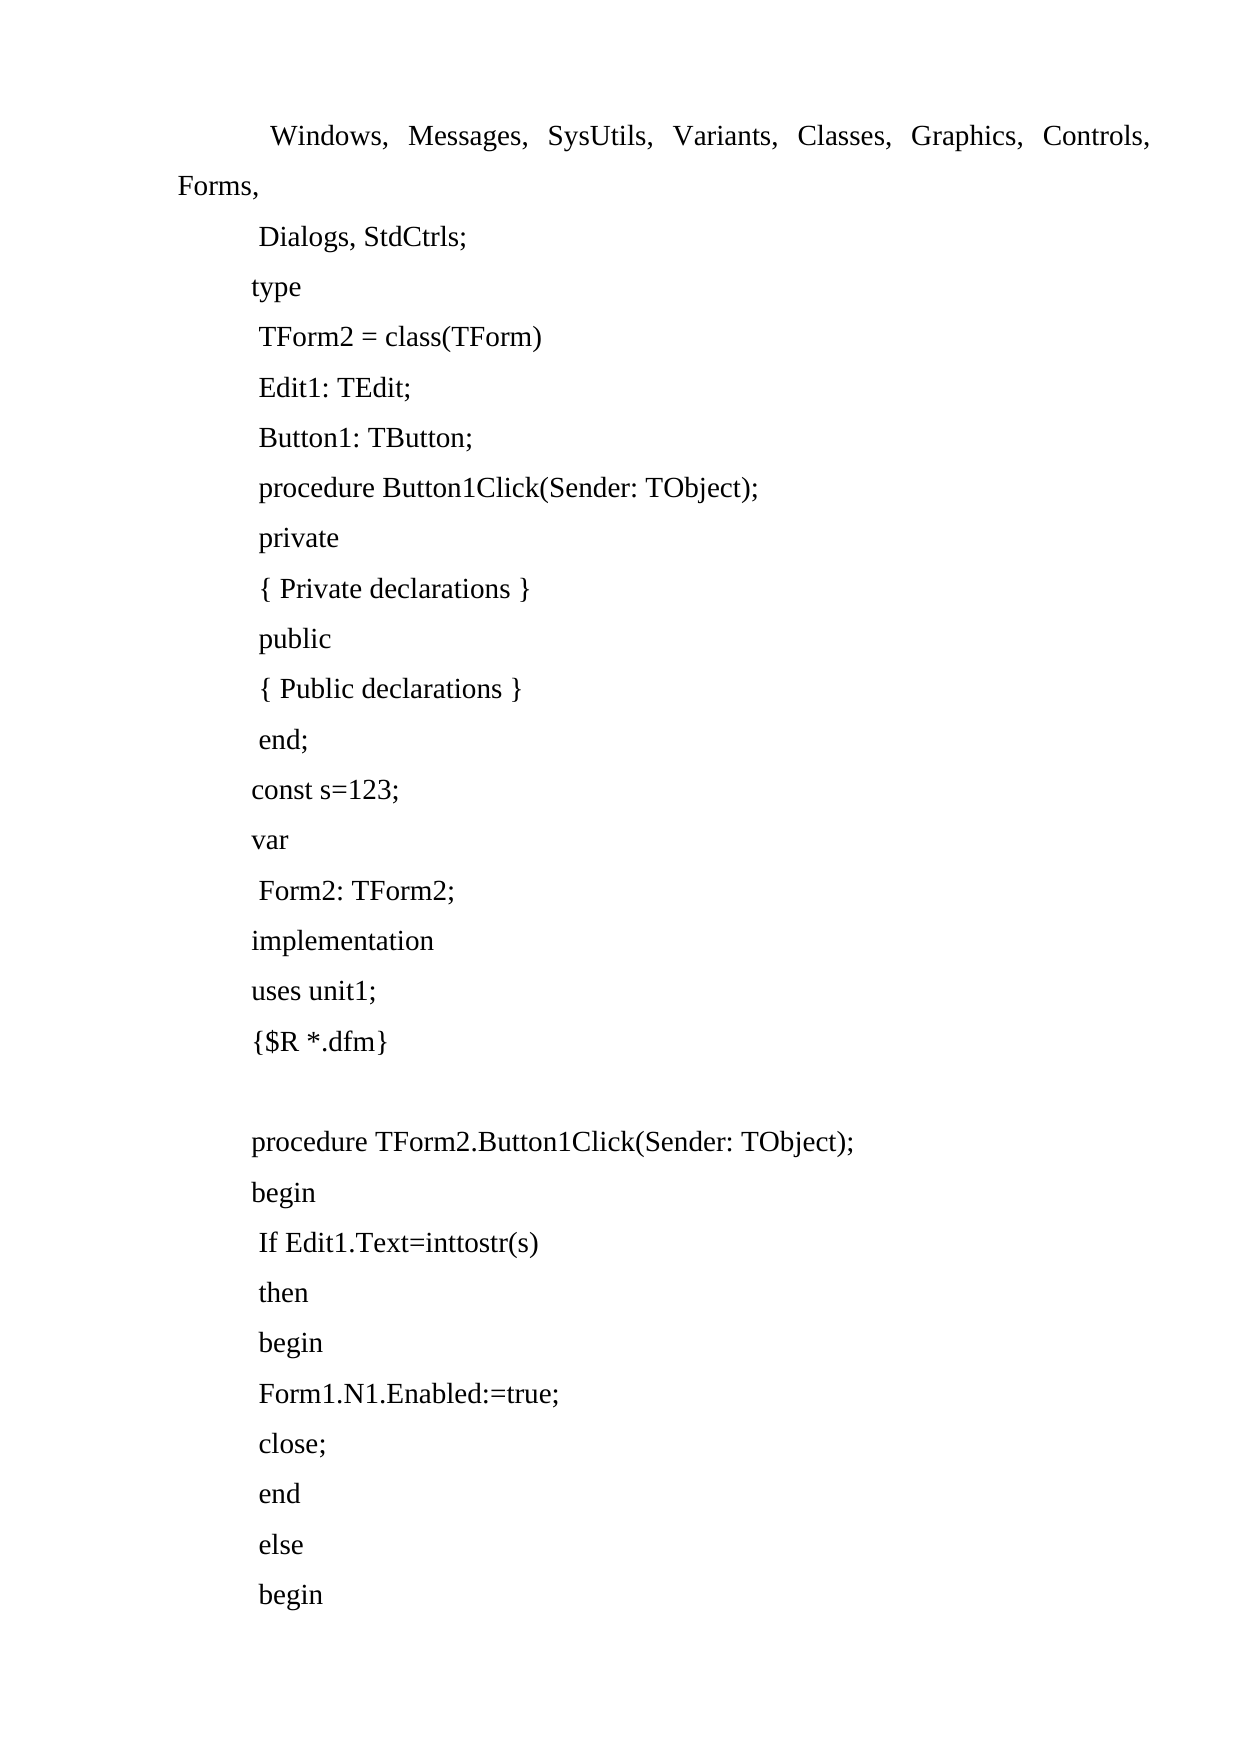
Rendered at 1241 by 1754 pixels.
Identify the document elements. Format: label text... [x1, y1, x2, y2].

text implementation [177, 923, 1152, 957]
text then [177, 1275, 1152, 1309]
text begin [177, 1326, 1152, 1359]
text end; [177, 722, 1152, 755]
text procedure Button1Click(Sender: TObject); [177, 470, 1152, 504]
text else [177, 1527, 1152, 1560]
text const s=123; [177, 772, 1152, 806]
text Edit1: TEdit; [177, 370, 1152, 403]
text close; [177, 1426, 1152, 1460]
text public [177, 621, 1152, 655]
text {$R *.dfm} [177, 1024, 1152, 1057]
text Form1.N1.Enabled:=true; [177, 1376, 1152, 1409]
text If Edit1.Text=inttostr(s) [177, 1225, 1152, 1258]
text Windows, Messages, SysUtils, Variants, Classes, Graphics, Controls, Forms, [177, 118, 1152, 202]
text var [177, 822, 1152, 856]
text procedure TForm2.Button1Click(Sender: TObject); [177, 1124, 1152, 1158]
text Dialogs, StdCtrls; [177, 219, 1152, 252]
text Form2: TForm2; [177, 873, 1152, 906]
text type [177, 269, 1152, 303]
text TForm2 = class(TForm) [177, 319, 1152, 353]
text uses unit1; [177, 973, 1152, 1007]
text { Private declarations } [177, 571, 1152, 604]
text begin [177, 1175, 1152, 1208]
text { Public declarations } [177, 672, 1152, 705]
text Button1: TButton; [177, 420, 1152, 453]
text begin [177, 1577, 1152, 1611]
text end [177, 1477, 1152, 1510]
text private [177, 521, 1152, 554]
